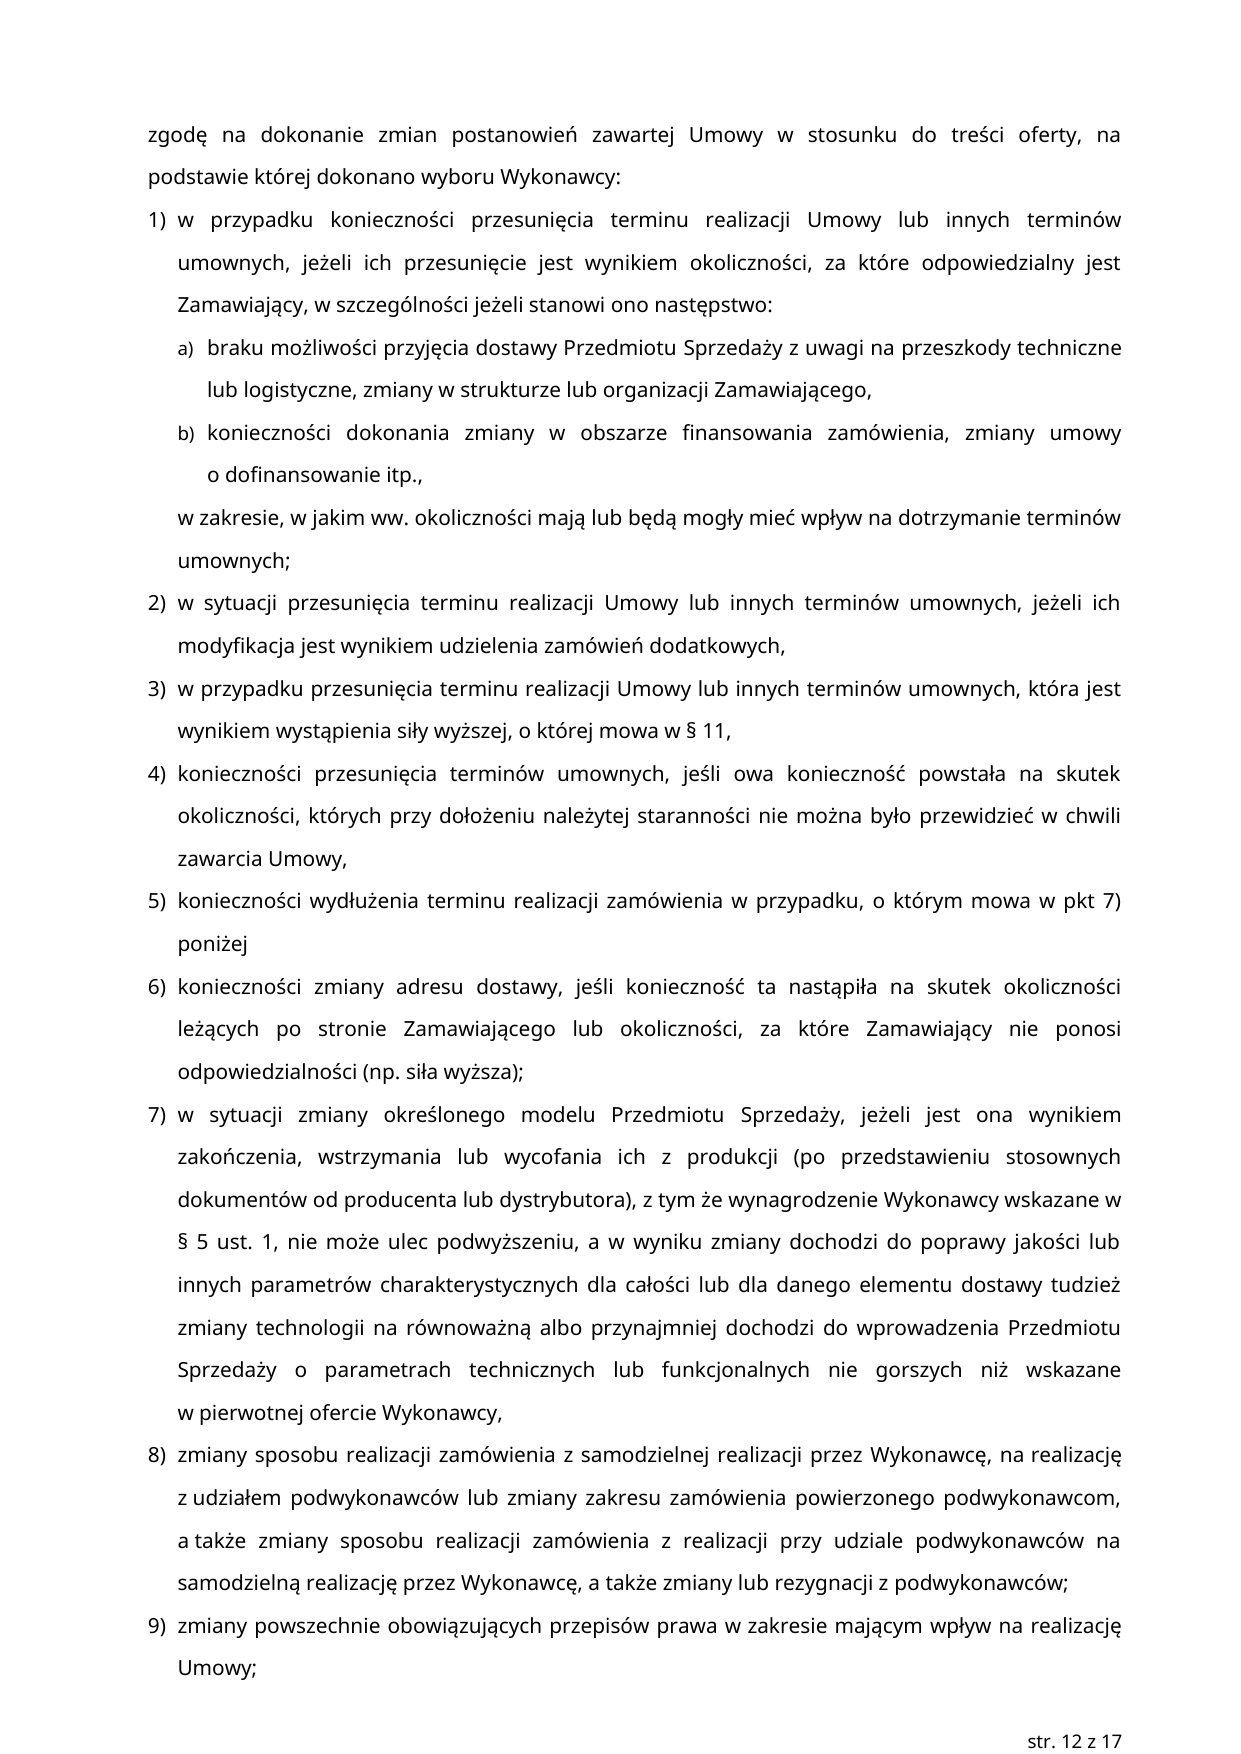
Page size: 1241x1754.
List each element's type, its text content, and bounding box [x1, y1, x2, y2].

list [118, 120, 1122, 191]
text w zakresie, w jakim ww. okoliczności mają lub będą mogły mieć wpływ na dotrzymanie terminów umownych; [177, 503, 1122, 574]
list w sytuacji zmiany określonego modelu Przedmiotu Sprzedaży, jeżeli jest ona wynikiem zakończenia, wstrzymania lub wycofania ich z produkcji (po przedstawieniu stosownych dokumentów od producenta lub dystrybutora), z tym że wynagrodzenie Wykonawcy wskazane w § 5 ust. 1, nie może ulec podwyższeniu, a w wyniku zmiany dochodzi do poprawy jakości lub innych parametrów charakterystycznych dla całości lub dla danego elementu dostawy tudzież zmiany technologii na równoważną albo przynajmniej dochodzi do wprowadzenia Przedmiotu Sprzedaży o parametrach technicznych lub funkcjonalnych nie gorszych niż wskazane w pierwotnej ofercie Wykonawcy, [148, 1100, 1122, 1426]
list braku możliwości przyjęcia dostawy Przedmiotu Sprzedaży z uwagi na przeszkody techniczne lub logistyczne, zmiany w strukturze lub organizacji Zamawiającego, [177, 333, 1122, 404]
list konieczności zmiany adresu dostawy, jeśli konieczność ta nastąpiła na skutek okoliczności leżących po stronie Zamawiającego lub okoliczności, za które Zamawiający nie ponosi odpowiedzialności (np. siła wyższa); [148, 972, 1122, 1086]
subtitle w przypadku konieczności przesunięcia terminu realizacji Umowy lub innych terminów umownych, jeżeli ich przesunięcie jest wynikiem okoliczności, za które odpowiedzialny jest Zamawiający, w szczególności jeżeli stanowi ono następstwo: [148, 205, 1122, 319]
list konieczności wydłużenia terminu realizacji zamówienia w przypadku, o którym mowa w pkt 7) poniżej [148, 887, 1122, 958]
list zmiany powszechnie obowiązujących przepisów prawa w zakresie mającym wpływ na realizację Umowy; [148, 1611, 1122, 1682]
list zmiany sposobu realizacji zamówienia z samodzielnej realizacji przez Wykonawcę, na realizację z udziałem podwykonawców lub zmiany zakresu zamówienia powierzonego podwykonawcom, a także zmiany sposobu realizacji zamówienia z realizacji przy udziale podwykonawców na samodzielną realizację przez Wykonawcę, a także zmiany lub rezygnacji z podwykonawców; [148, 1441, 1122, 1597]
list w przypadku przesunięcia terminu realizacji Umowy lub innych terminów umownych, która jest wynikiem wystąpienia siły wyższej, o której mowa w § 11, [148, 674, 1122, 745]
list konieczności dokonania zmiany w obszarze finansowania zamówienia, zmiany umowy o dofinansowanie itp., [177, 418, 1122, 489]
list w sytuacji przesunięcia terminu realizacji Umowy lub innych terminów umownych, jeżeli ich modyfikacja jest wynikiem udzielenia zamówień dodatkowych, [148, 588, 1122, 659]
list konieczności przesunięcia terminów umownych, jeśli owa konieczność powstała na skutek okoliczności, których przy dołożeniu należytej staranności nie można było przewidzieć w chwili zawarcia Umowy, [148, 759, 1122, 872]
